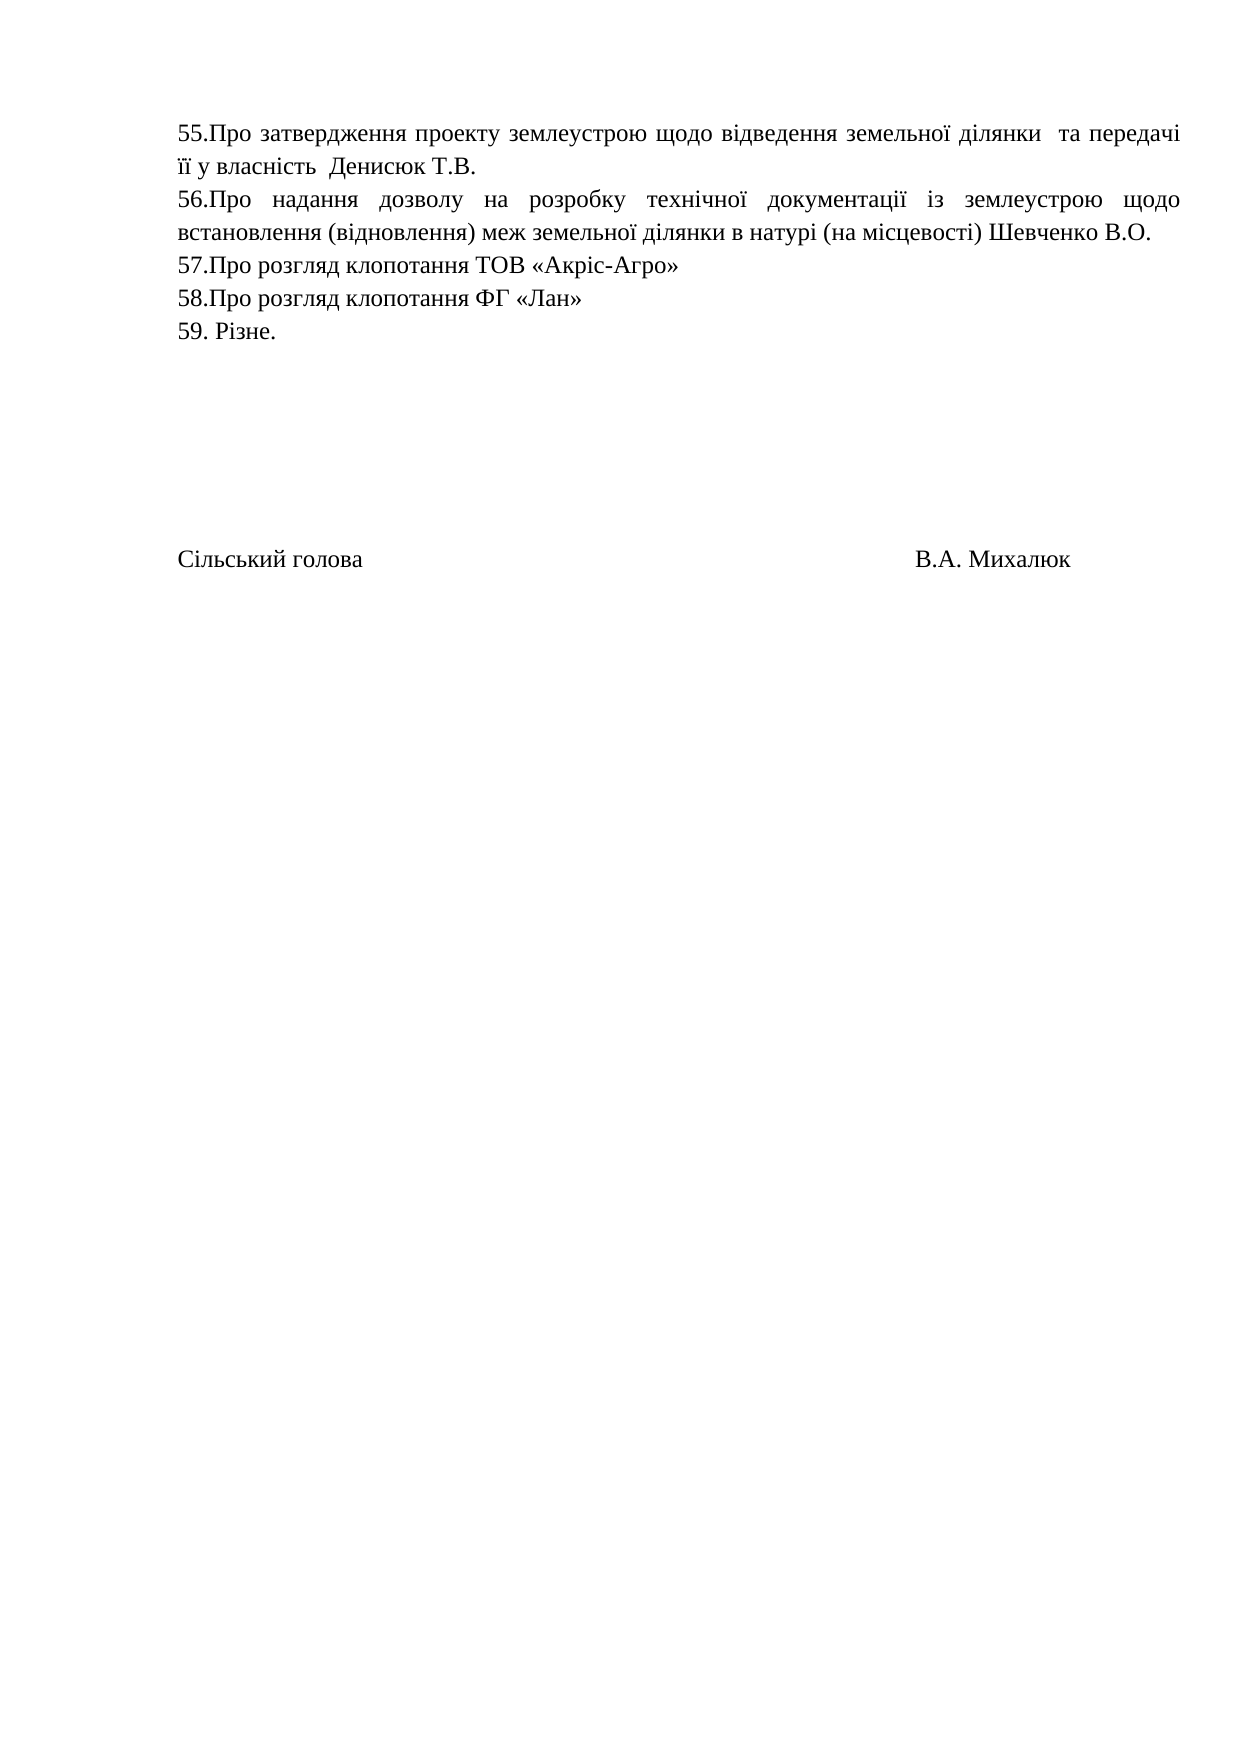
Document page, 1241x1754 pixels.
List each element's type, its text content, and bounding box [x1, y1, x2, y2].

text 58.Про розгляд клопотання ФГ «Лан» [177, 283, 1181, 312]
text 55.Про затвердження проекту землеустрою щодо відведення земельної ділянки та передачі її у власність Денисюк Т.В. [177, 118, 1181, 180]
text 59. Різне. [177, 316, 1181, 345]
text 56.Про надання дозволу на розробку технічної документації із землеустрою щодо встановлення (відновлення) меж земельної ділянки в натурі (на місцевості) Шевченко В.О. [177, 184, 1181, 246]
text Сільський голова В.А. Михалюк [177, 544, 1181, 573]
text 57.Про розгляд клопотання ТОВ «Акріс-Агро» [177, 250, 1181, 279]
